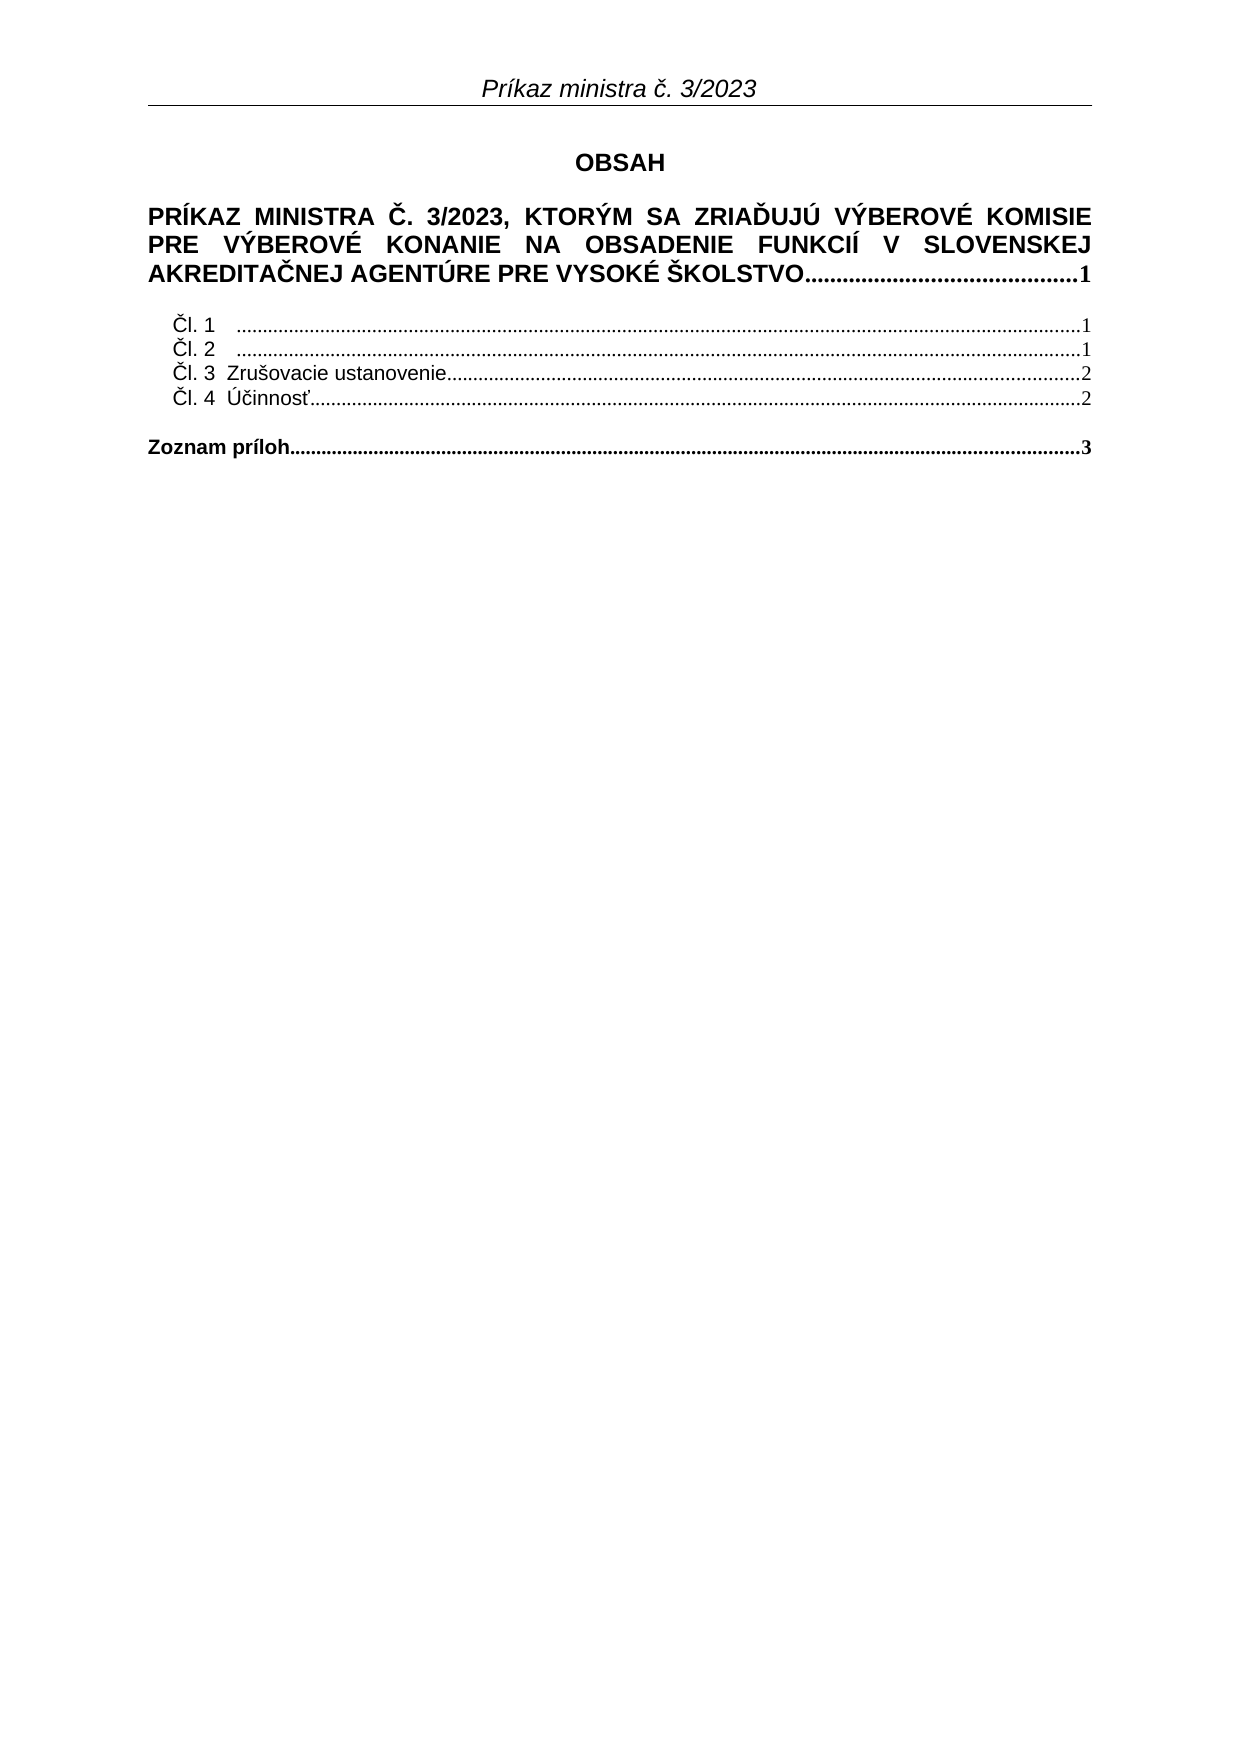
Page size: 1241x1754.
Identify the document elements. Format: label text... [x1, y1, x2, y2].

text Čl. 1 1 [172, 313, 1092, 337]
text Obsah [148, 148, 1092, 176]
text Čl. 4 Účinnosť 2 [172, 385, 1092, 409]
text Čl. 3 Zrušovacie ustanovenie 2 [172, 361, 1092, 385]
text Zoznam príloh 3 [148, 434, 1092, 459]
text Príkaz ministra č. 3/2023, ktorým sa zriaďujú výberové komisie pre výberové konanie na obsadenie funkcií v Slovenskej akreditačnej agentúre pre vysoké školstvo 1 [148, 201, 1092, 288]
text Čl. 2 1 [172, 337, 1092, 361]
